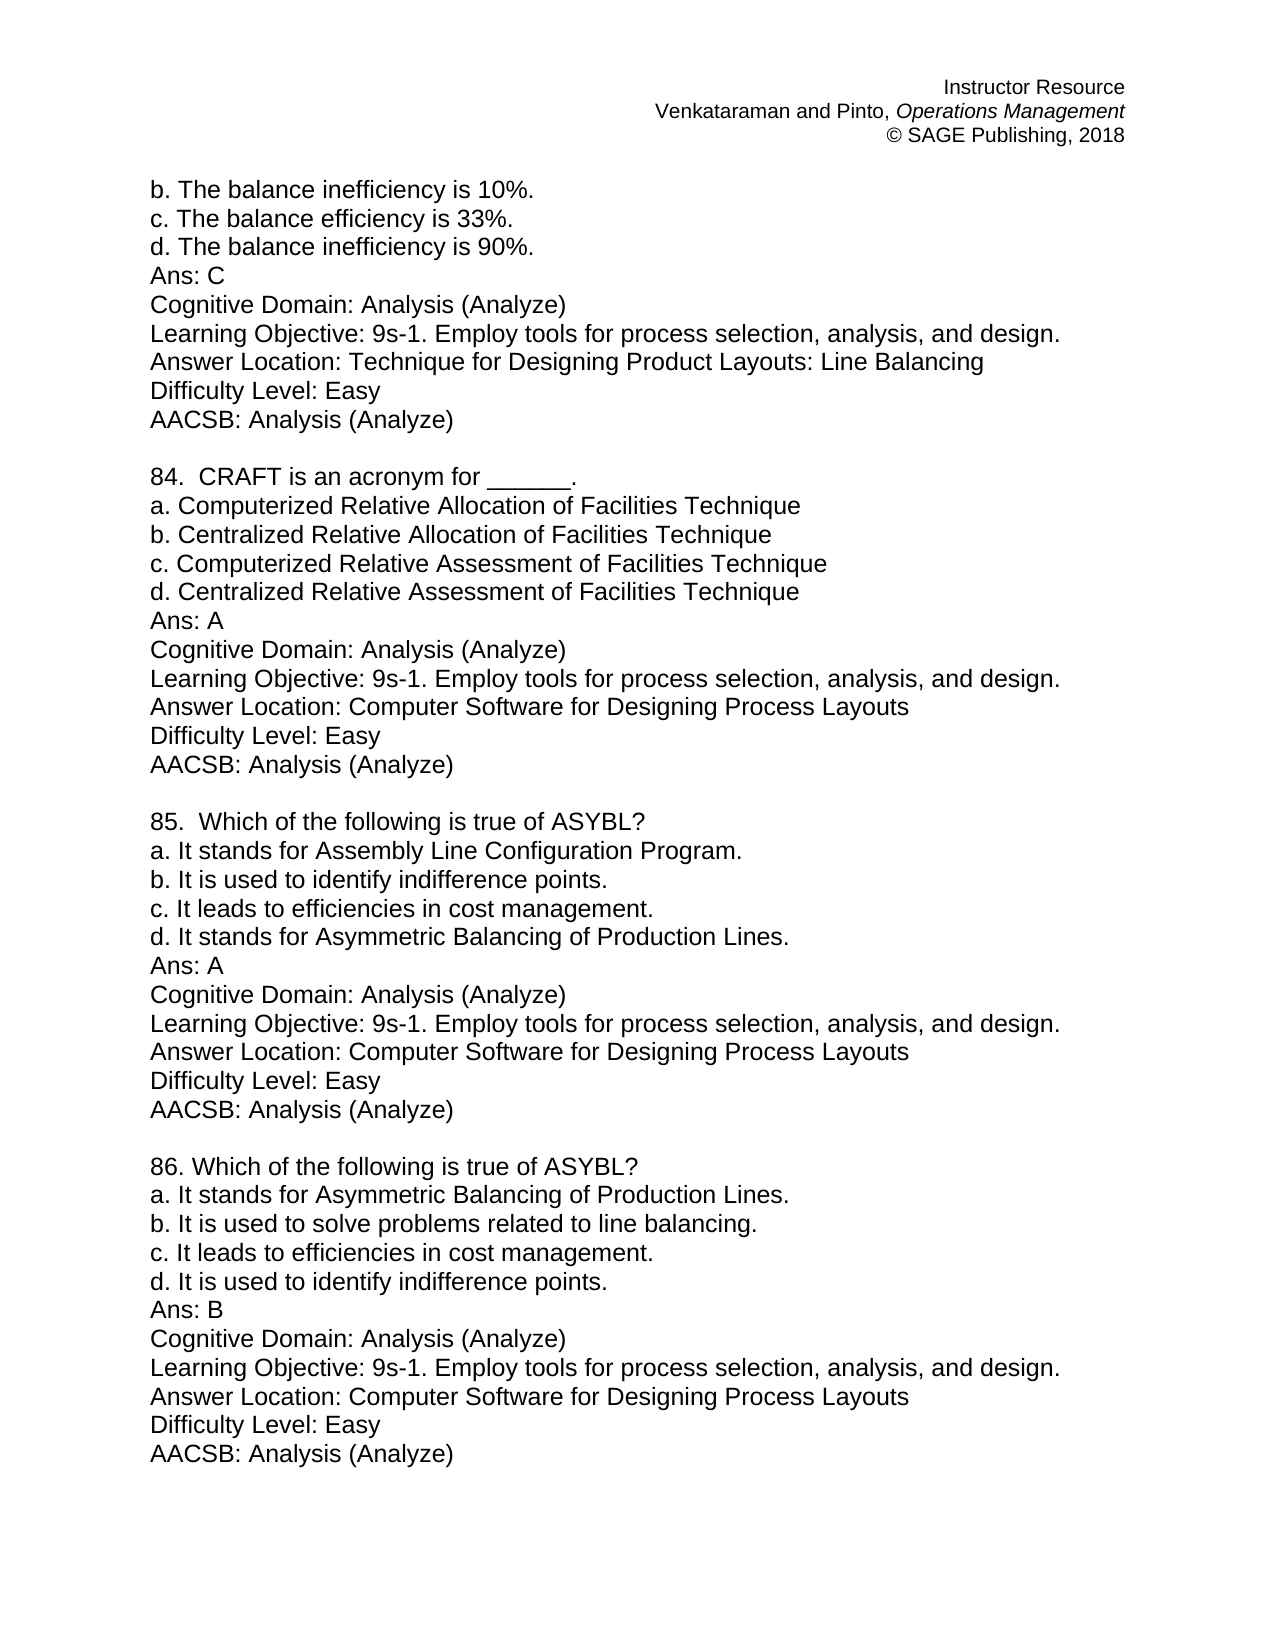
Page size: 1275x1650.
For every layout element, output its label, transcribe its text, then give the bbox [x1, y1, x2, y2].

text c. The balance efficiency is 33%. [150, 204, 1125, 232]
text Difficulty Level: Easy [150, 1066, 1125, 1095]
text Cognitive Domain: Analysis (Analyze) [150, 1324, 1125, 1353]
text Ans: C [150, 261, 1125, 290]
text AACSB: Analysis (Analyze) [150, 1439, 1125, 1468]
text Cognitive Domain: Analysis (Analyze) [150, 980, 1125, 1009]
text b. It is used to identify indifference points. [150, 865, 1125, 894]
text Learning Objective: 9s-1. Employ tools for process selection, analysis, and design. [150, 664, 1125, 692]
text c. Computerized Relative Assessment of Facilities Technique [150, 549, 1125, 577]
text d. Centralized Relative Assessment of Facilities Technique [150, 577, 1125, 606]
text Difficulty Level: Easy [150, 721, 1125, 750]
text Answer Location: Computer Software for Designing Process Layouts [150, 692, 1125, 721]
text 86. Which of the following is true of ASYBL? [150, 1152, 1125, 1180]
text Learning Objective: 9s-1. Employ tools for process selection, analysis, and design. [150, 319, 1125, 347]
text a. Computerized Relative Allocation of Facilities Technique [150, 491, 1125, 520]
text Ans: A [150, 606, 1125, 635]
text b. It is used to solve problems related to line balancing. [150, 1209, 1125, 1238]
text a. It stands for Asymmetric Balancing of Production Lines. [150, 1180, 1125, 1209]
text Answer Location: Computer Software for Designing Process Layouts [150, 1037, 1125, 1066]
text Learning Objective: 9s-1. Employ tools for process selection, analysis, and design. [150, 1353, 1125, 1382]
text AACSB: Analysis (Analyze) [150, 750, 1125, 779]
text a. It stands for Assembly Line Configuration Program. [150, 836, 1125, 865]
text 84. CRAFT is an acronym for ______. [150, 462, 1125, 491]
text AACSB: Analysis (Analyze) [150, 1095, 1125, 1124]
text c. It leads to efficiencies in cost management. [150, 1238, 1125, 1267]
text b. The balance inefficiency is 10%. [150, 175, 1125, 204]
text Cognitive Domain: Analysis (Analyze) [150, 635, 1125, 664]
text Difficulty Level: Easy [150, 376, 1125, 405]
text Answer Location: Computer Software for Designing Process Layouts [150, 1382, 1125, 1410]
text Difficulty Level: Easy [150, 1410, 1125, 1439]
text 85. Which of the following is true of ASYBL? [150, 807, 1125, 836]
text d. It is used to identify indifference points. [150, 1267, 1125, 1295]
text Ans: B [150, 1295, 1125, 1324]
text c. It leads to efficiencies in cost management. [150, 894, 1125, 922]
text Cognitive Domain: Analysis (Analyze) [150, 290, 1125, 319]
text Answer Location: Technique for Designing Product Layouts: Line Balancing [150, 347, 1125, 376]
text b. Centralized Relative Allocation of Facilities Technique [150, 520, 1125, 549]
text AACSB: Analysis (Analyze) [150, 405, 1125, 434]
text Learning Objective: 9s-1. Employ tools for process selection, analysis, and design. [150, 1009, 1125, 1037]
text Ans: A [150, 951, 1125, 980]
text d. It stands for Asymmetric Balancing of Production Lines. [150, 922, 1125, 951]
text d. The balance inefficiency is 90%. [150, 232, 1125, 261]
